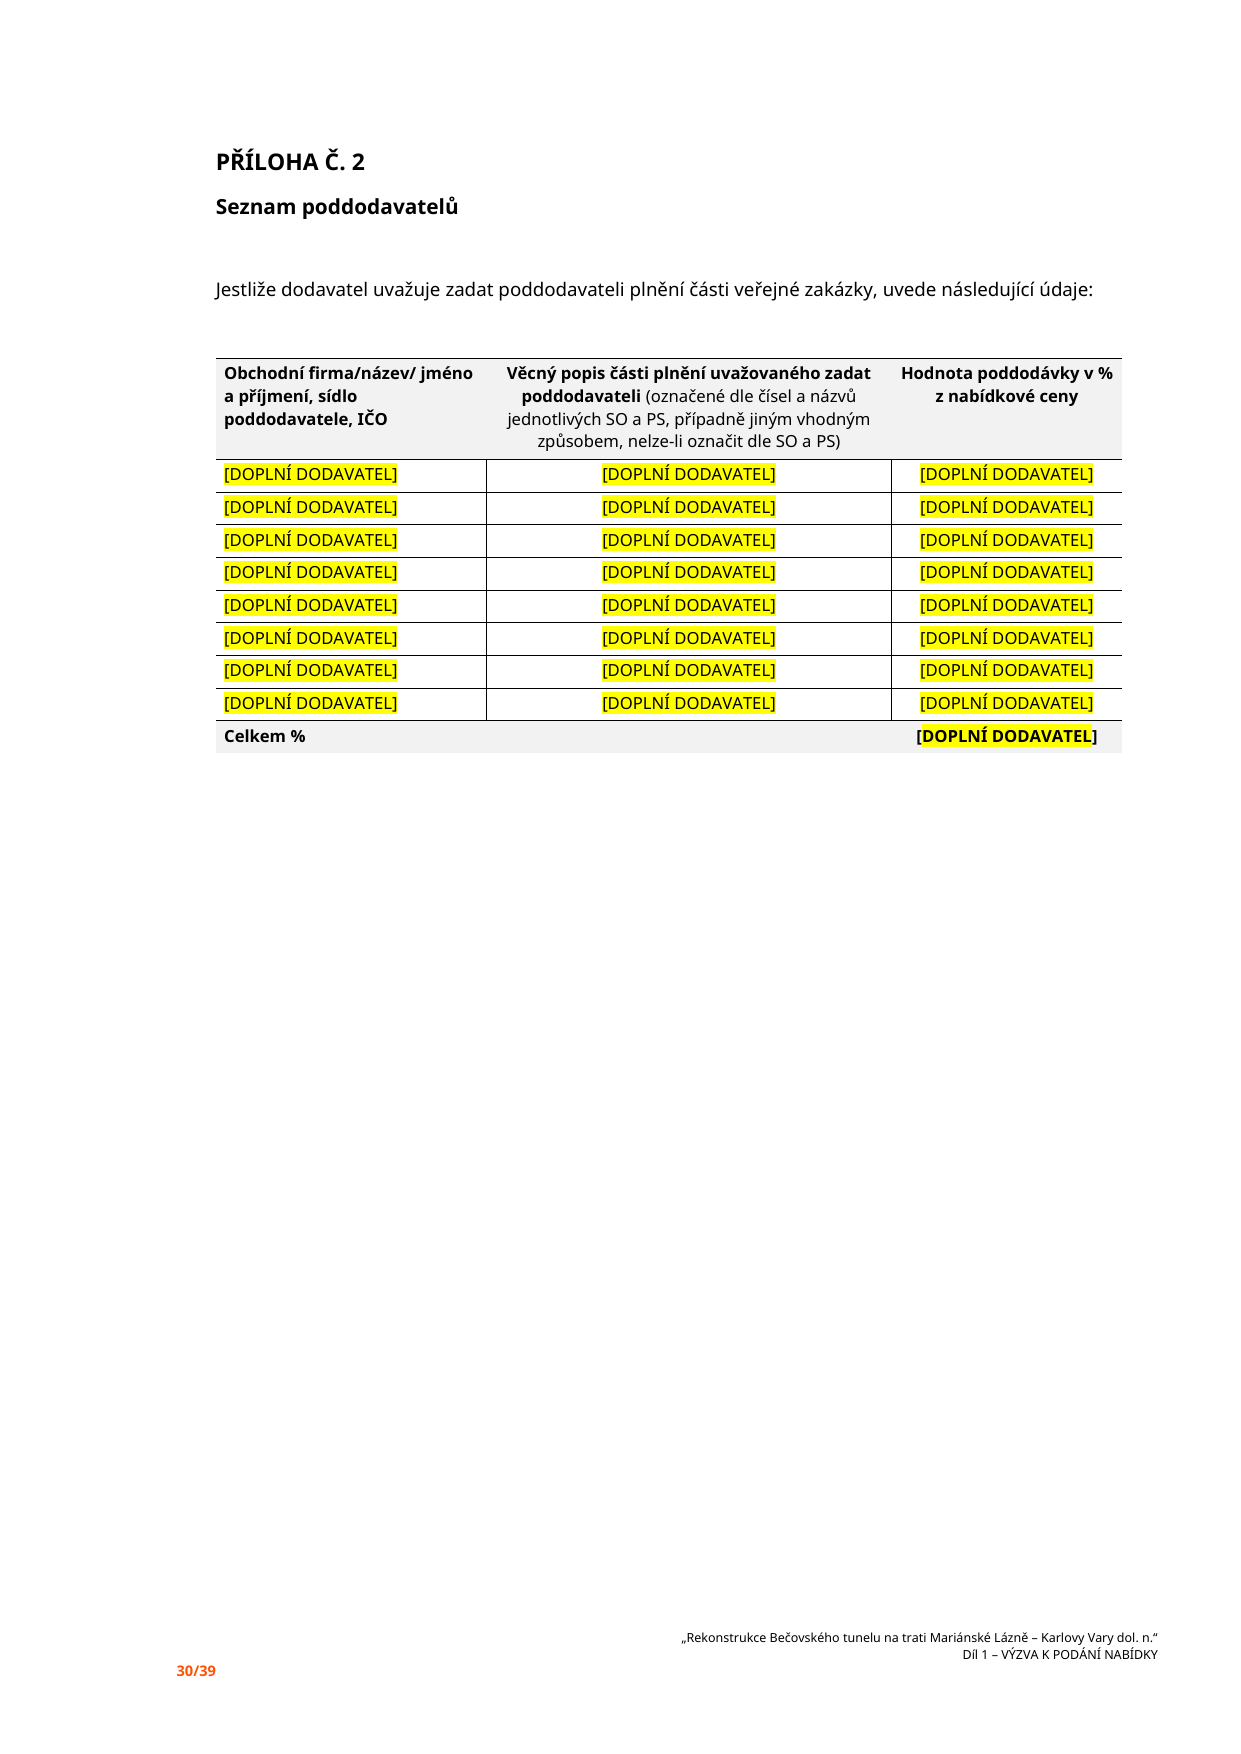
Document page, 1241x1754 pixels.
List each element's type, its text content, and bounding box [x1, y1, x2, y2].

table_cell [DOPLNÍ DODAVATEL] [216, 623, 486, 655]
table_cell [DOPLNÍ DODAVATEL] [487, 525, 891, 557]
table_cell [DOPLNÍ DODAVATEL] [487, 558, 891, 589]
table_cell [DOPLNÍ DODAVATEL] [216, 558, 486, 589]
table_cell [DOPLNÍ DODAVATEL] [487, 656, 891, 688]
text Jestliže dodavatel uvažuje zadat poddodavateli plnění části veřejné zakázky, uvede následující údaje: [216, 277, 1122, 302]
table_cell [DOPLNÍ DODAVATEL] [892, 623, 1122, 655]
table_cell [DOPLNÍ DODAVATEL] [892, 525, 1122, 557]
table_cell [DOPLNÍ DODAVATEL] [216, 493, 486, 524]
table_cell [DOPLNÍ DODAVATEL] [487, 591, 891, 622]
table_cell [DOPLNÍ DODAVATEL] [216, 460, 486, 491]
table_cell [DOPLNÍ DODAVATEL] [892, 460, 1122, 491]
text Seznam poddodavatelů [216, 192, 1122, 221]
table_cell [DOPLNÍ DODAVATEL] [487, 623, 891, 655]
table_cell [DOPLNÍ DODAVATEL] [891, 721, 1122, 753]
table_cell [DOPLNÍ DODAVATEL] [892, 493, 1122, 524]
table_cell [DOPLNÍ DODAVATEL] [487, 460, 891, 491]
table_cell [DOPLNÍ DODAVATEL] [892, 689, 1122, 720]
table_cell [DOPLNÍ DODAVATEL] [216, 525, 486, 557]
table_cell [DOPLNÍ DODAVATEL] [216, 689, 486, 720]
table_cell [DOPLNÍ DODAVATEL] [216, 656, 486, 688]
table_cell Celkem % [216, 721, 486, 753]
table_cell [DOPLNÍ DODAVATEL] [487, 689, 891, 720]
table_cell [DOPLNÍ DODAVATEL] [487, 493, 891, 524]
table_cell [DOPLNÍ DODAVATEL] [892, 591, 1122, 622]
text Příloha č. 2 [216, 146, 1122, 177]
table_header Obchodní firma/název/ jméno a příjmení, sídlo poddodavatele, IČO [216, 359, 486, 459]
table_cell [DOPLNÍ DODAVATEL] [216, 591, 486, 622]
table_cell [486, 721, 891, 753]
table_header Hodnota poddodávky v % z nabídkové ceny [891, 359, 1122, 459]
table_cell [DOPLNÍ DODAVATEL] [892, 656, 1122, 688]
table_cell [DOPLNÍ DODAVATEL] [892, 558, 1122, 589]
table_header Věcný popis části plnění uvažovaného zadat poddodavateli (označené dle čísel a názvů jednotlivých SO a PS, případně jiným vhodným způsobem, nelze-li označit dle SO a PS) [486, 359, 891, 459]
